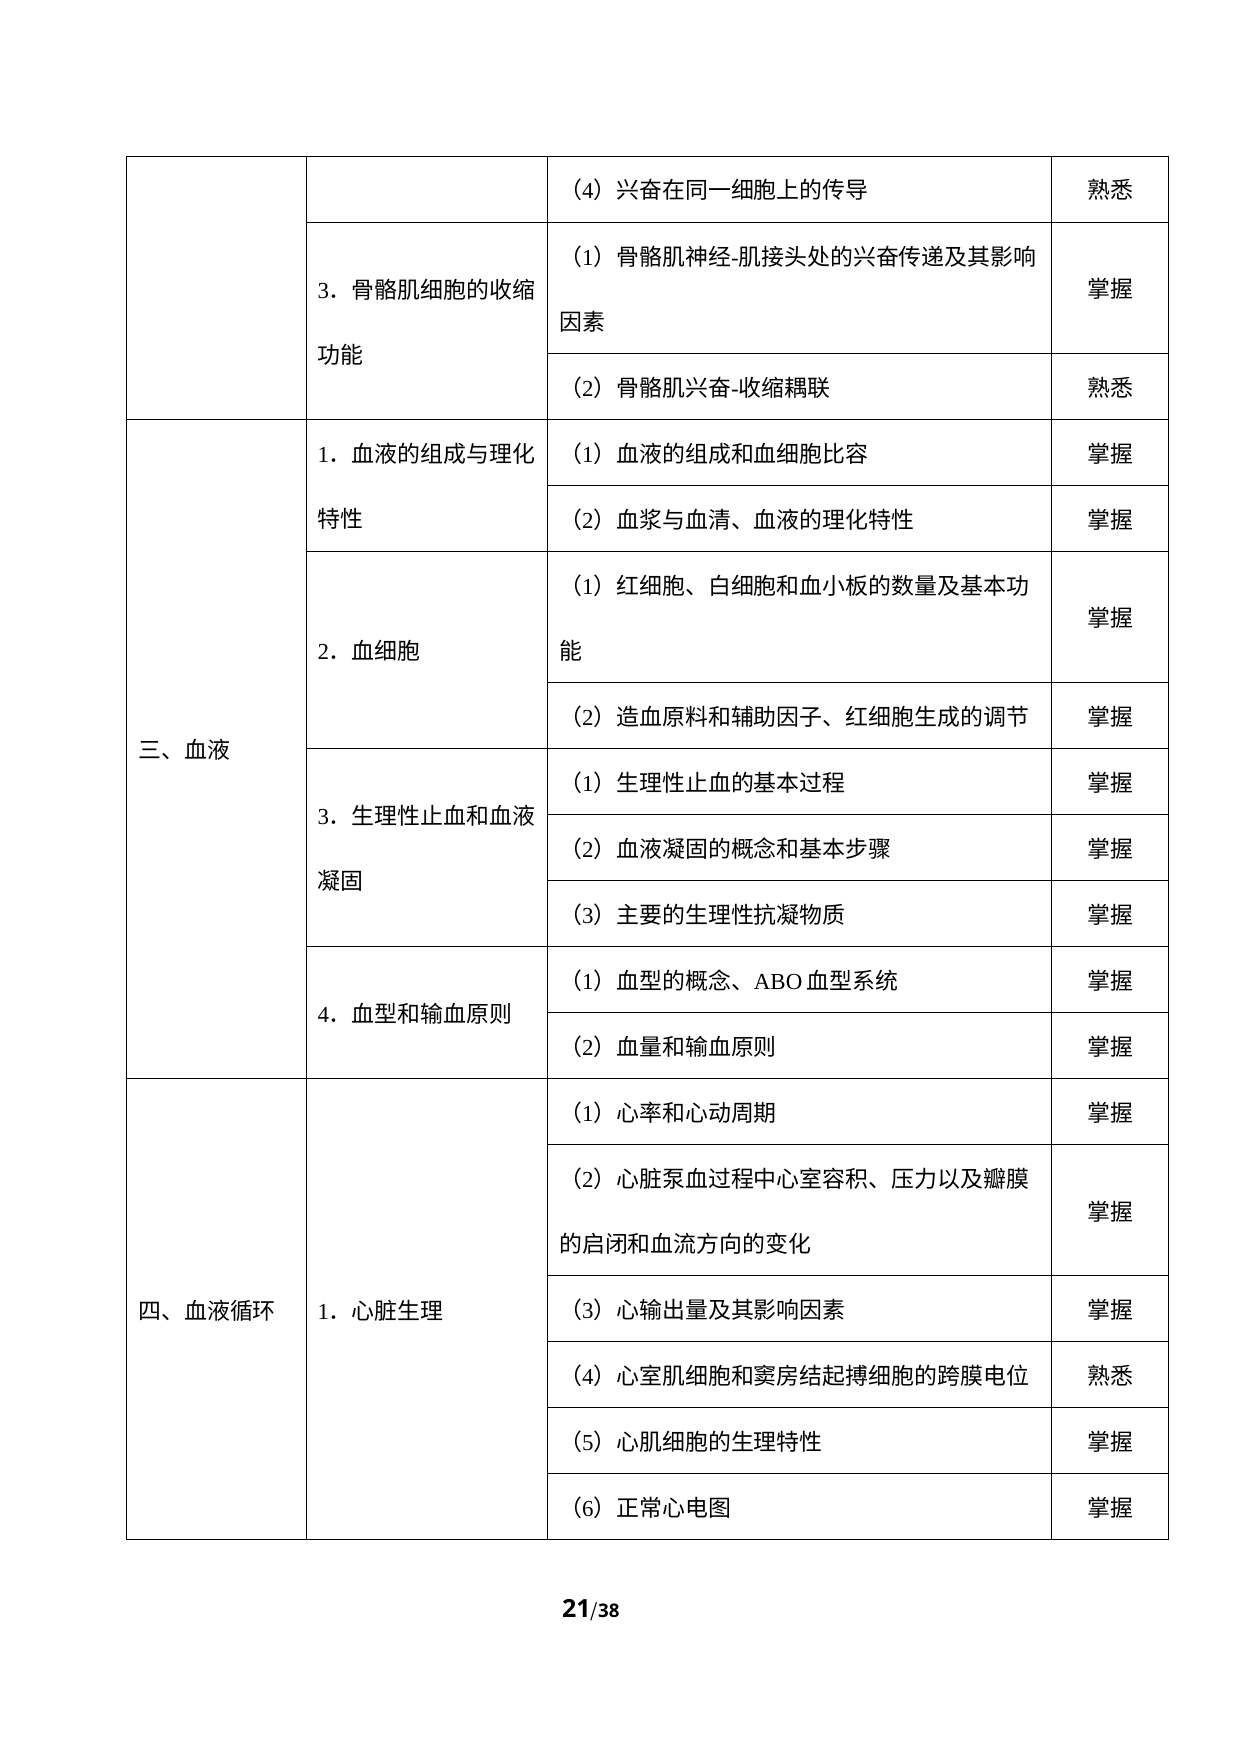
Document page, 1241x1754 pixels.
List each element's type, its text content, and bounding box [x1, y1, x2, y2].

table_cell 熟悉 [1052, 1342, 1168, 1407]
table_cell 四、血液循环 [127, 1079, 306, 1539]
table_cell （5）心肌细胞的生理特性 [548, 1408, 1051, 1473]
table_cell 三、血液 [127, 420, 306, 1078]
table_cell 4．血型和输血原则 [307, 947, 547, 1078]
table_cell 掌握 [1052, 552, 1168, 682]
table_cell （2）骨骼肌兴奋-收缩耦联 [548, 354, 1051, 419]
table_cell 1．心脏生理 [307, 1079, 547, 1539]
table_cell 掌握 [1052, 420, 1168, 485]
table_cell 熟悉 [1052, 157, 1168, 222]
table_cell （6）正常心电图 [548, 1474, 1051, 1539]
table_cell 3．骨骼肌细胞的收缩功能 [307, 223, 547, 419]
table_cell 掌握 [1052, 881, 1168, 946]
table_cell （3）主要的生理性抗凝物质 [548, 881, 1051, 946]
table_cell 2．血细胞 [307, 552, 547, 748]
table_cell 1．血液的组成与理化特性 [307, 420, 547, 551]
table_cell 掌握 [1052, 815, 1168, 880]
table_cell （1）血液的组成和血细胞比容 [548, 420, 1051, 485]
table_cell 掌握 [1052, 1474, 1168, 1539]
table_cell （2）血液凝固的概念和基本步骤 [548, 815, 1051, 880]
table_cell （1）骨骼肌神经-肌接头处的兴奋传递及其影响因素 [548, 223, 1051, 353]
table_cell （1）红细胞、白细胞和血小板的数量及基本功能 [548, 552, 1051, 682]
table_cell （1）生理性止血的基本过程 [548, 749, 1051, 814]
table_cell （1）血型的概念、ABO血型系统 [548, 947, 1051, 1012]
table_cell 掌握 [1052, 1079, 1168, 1144]
table_cell 掌握 [1052, 683, 1168, 748]
table_cell 熟悉 [1052, 354, 1168, 419]
table_cell 掌握 [1052, 1013, 1168, 1078]
table_cell （1）心率和心动周期 [548, 1079, 1051, 1144]
table_cell 掌握 [1052, 947, 1168, 1012]
table_cell （2）血量和输血原则 [548, 1013, 1051, 1078]
table_cell 掌握 [1052, 486, 1168, 551]
table_cell （2）血浆与血清、血液的理化特性 [548, 486, 1051, 551]
table_cell （4）兴奋在同一细胞上的传导 [548, 157, 1051, 222]
table_cell 掌握 [1052, 223, 1168, 353]
table_cell （4）心室肌细胞和窦房结起搏细胞的跨膜电位 [548, 1342, 1051, 1407]
table_cell （3）心输出量及其影响因素 [548, 1276, 1051, 1341]
table_cell （2）造血原料和辅助因子、红细胞生成的调节 [548, 683, 1051, 748]
table_cell 3．生理性止血和血液凝固 [307, 749, 547, 946]
table_cell （2）心脏泵血过程中心室容积、压力以及瓣膜的启闭和血流方向的变化 [548, 1145, 1051, 1275]
table_cell 掌握 [1052, 1276, 1168, 1341]
table_cell 掌握 [1052, 1408, 1168, 1473]
table_cell 掌握 [1052, 749, 1168, 814]
table_cell 掌握 [1052, 1145, 1168, 1275]
